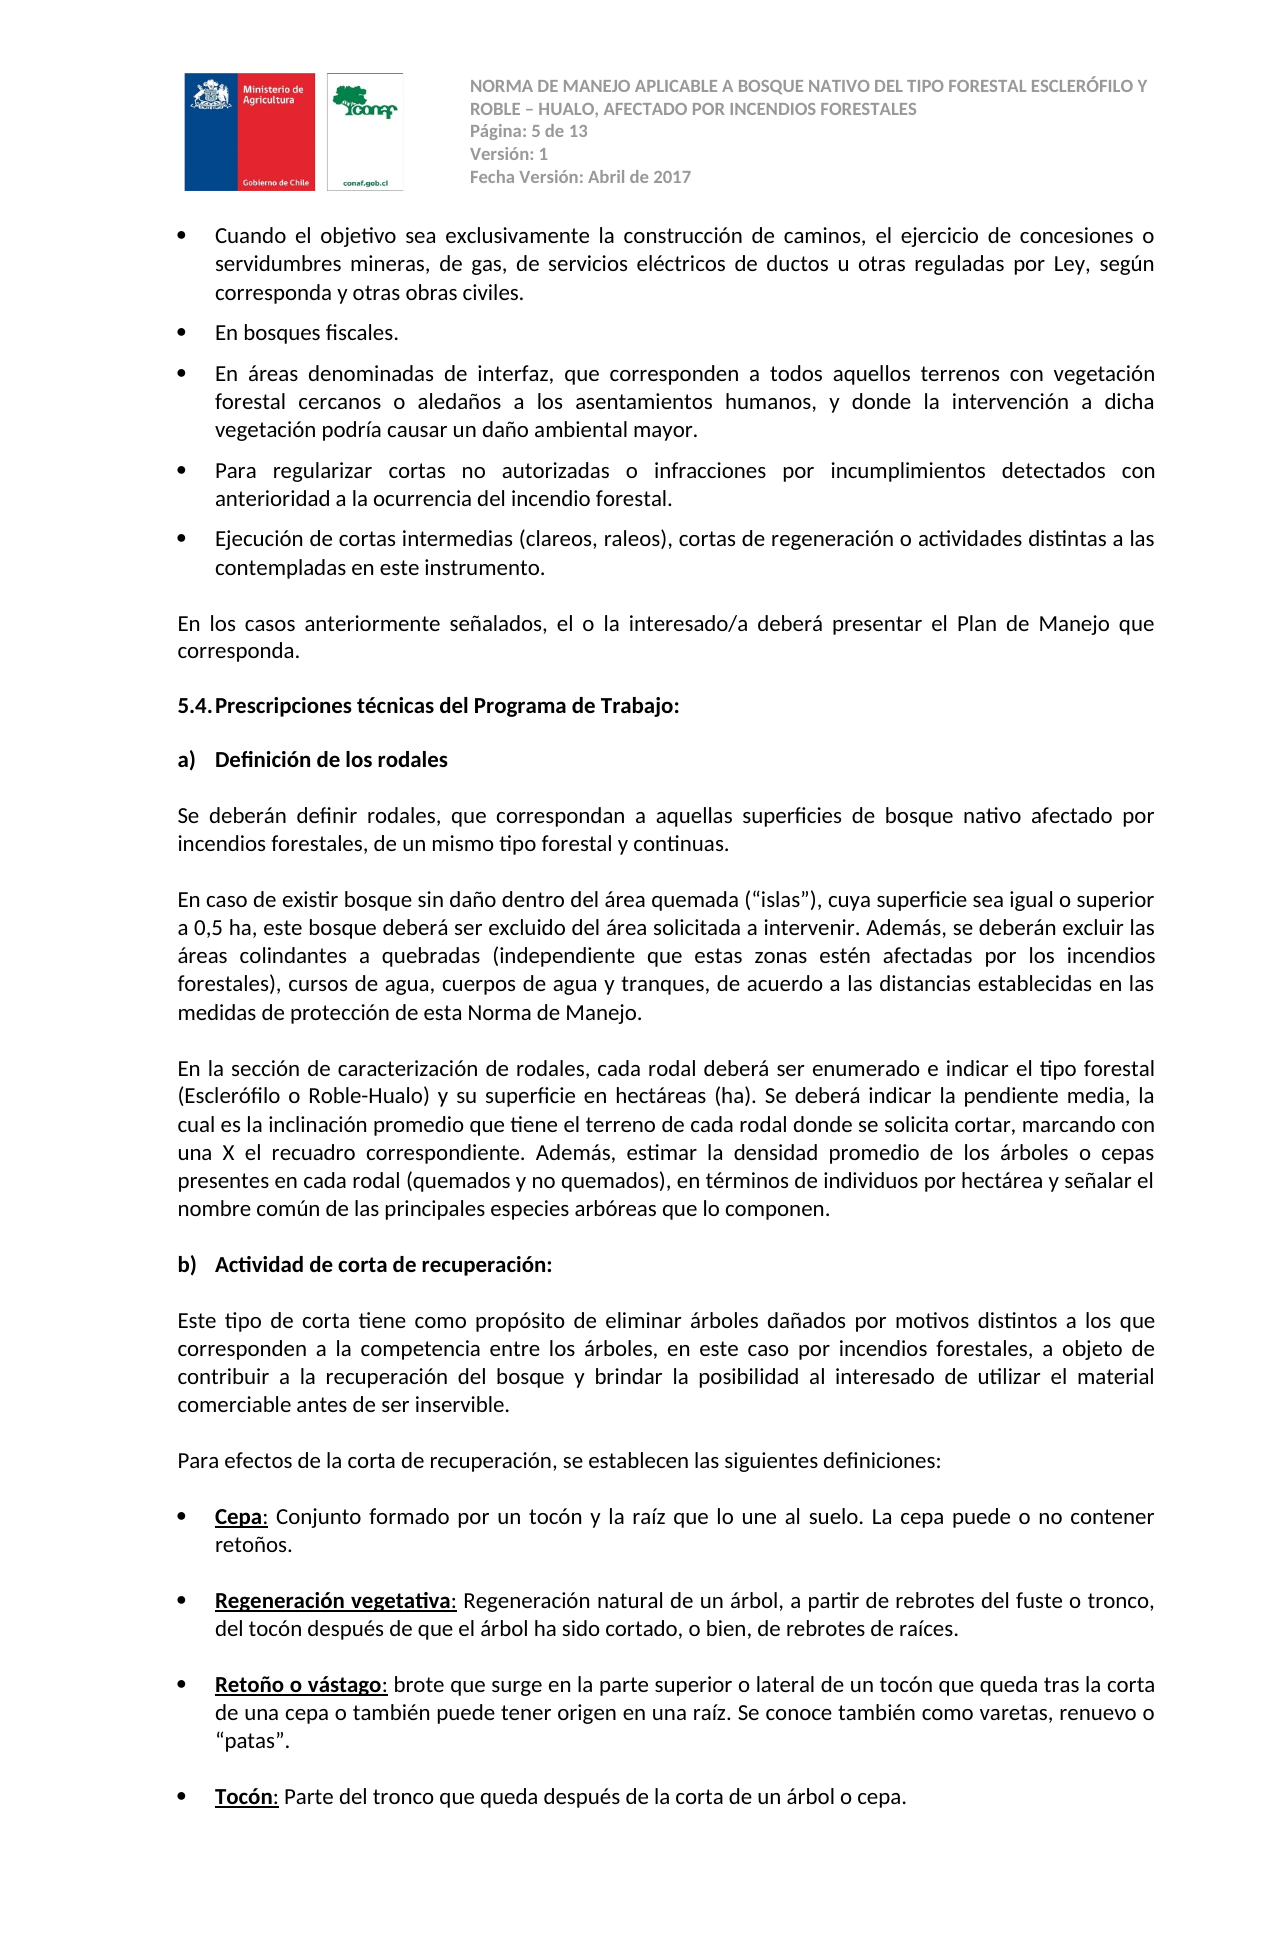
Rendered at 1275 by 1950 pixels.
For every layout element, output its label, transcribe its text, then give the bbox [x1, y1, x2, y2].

list Cuando el objetivo sea exclusivamente la construcción de caminos, el ejercicio de concesiones o servidumbres mineras, de gas, de servicios eléctricos de ductos u otras reguladas por Ley, según corresponda y otras obras civiles. [177, 222, 1157, 306]
list Prescripciones técnicas del Programa de Trabajo: [177, 691, 1157, 719]
list Cepa: Conjunto formado por un tocón y la raíz que lo une al suelo. La cepa puede o no contener retoños. [177, 1502, 1157, 1558]
picture [184, 73, 404, 191]
text En la sección de caracterización de rodales, cada rodal deberá ser enumerado e indicar el tipo forestal (Esclerófilo o Roble-Hualo) y su superficie en hectáreas (ha). Se deberá indicar la pendiente media, la cual es la inclinación promedio que tiene el terreno de cada rodal donde se solicita cortar, marcando con una X el recuadro correspondiente. Además, estimar la densidad promedio de los árboles o cepas presentes en cada rodal (quemados y no quemados), en términos de individuos por hectárea y señalar el nombre común de las principales especies arbóreas que lo componen. [177, 1054, 1157, 1222]
list Actividad de corta de recuperación: [177, 1250, 1157, 1278]
text En caso de existir bosque sin daño dentro del área quemada (“islas”), cuya superficie sea igual o superior a 0,5 ha, este bosque deberá ser excluido del área solicitada a intervenir. Además, se deberán excluir las áreas colindantes a quebradas (independiente que estas zonas estén afectadas por los incendios forestales), cursos de agua, cuerpos de agua y tranques, de acuerdo a las distancias establecidas en las medidas de protección de esta Norma de Manejo. [177, 886, 1157, 1026]
list En bosques fiscales. [177, 318, 1157, 346]
list Retoño o vástago: brote que surge en la parte superior o lateral de un tocón que queda tras la corta de una cepa o también puede tener origen en una raíz. Se conoce también como varetas, renuevo o “patas”. [177, 1670, 1157, 1754]
text En los casos anteriormente señalados, el o la interesado/a deberá presentar el Plan de Manejo que corresponda. [177, 609, 1157, 665]
list Ejecución de cortas intermedias (clareos, raleos), cortas de regeneración o actividades distintas a las contempladas en este instrumento. [177, 524, 1157, 581]
list Para regularizar cortas no autorizadas o infracciones por incumplimientos detectados con anterioridad a la ocurrencia del incendio forestal. [177, 456, 1157, 512]
text Se deberán definir rodales, que correspondan a aquellas superficies de bosque nativo afectado por incendios forestales, de un mismo tipo forestal y continuas. [177, 801, 1157, 857]
text Este tipo de corta tiene como propósito de eliminar árboles dañados por motivos distintos a los que corresponden a la competencia entre los árboles, en este caso por incendios forestales, a objeto de contribuir a la recuperación del bosque y brindar la posibilidad al interesado de utilizar el material comerciable antes de ser inservible. [177, 1306, 1157, 1418]
list Regeneración vegetativa: Regeneración natural de un árbol, a partir de rebrotes del fuste o tronco, del tocón después de que el árbol ha sido cortado, o bien, de rebrotes de raíces. [177, 1586, 1157, 1642]
list Tocón: Parte del tronco que queda después de la corta de un árbol o cepa. [177, 1782, 1157, 1810]
text Para efectos de la corta de recuperación, se establecen las siguientes definiciones: [177, 1446, 1157, 1474]
list Definición de los rodales [177, 745, 1157, 773]
list En áreas denominadas de interfaz, que corresponden a todos aquellos terrenos con vegetación forestal cercanos o aledaños a los asentamientos humanos, y donde la intervención a dicha vegetación podría causar un daño ambiental mayor. [177, 359, 1157, 443]
